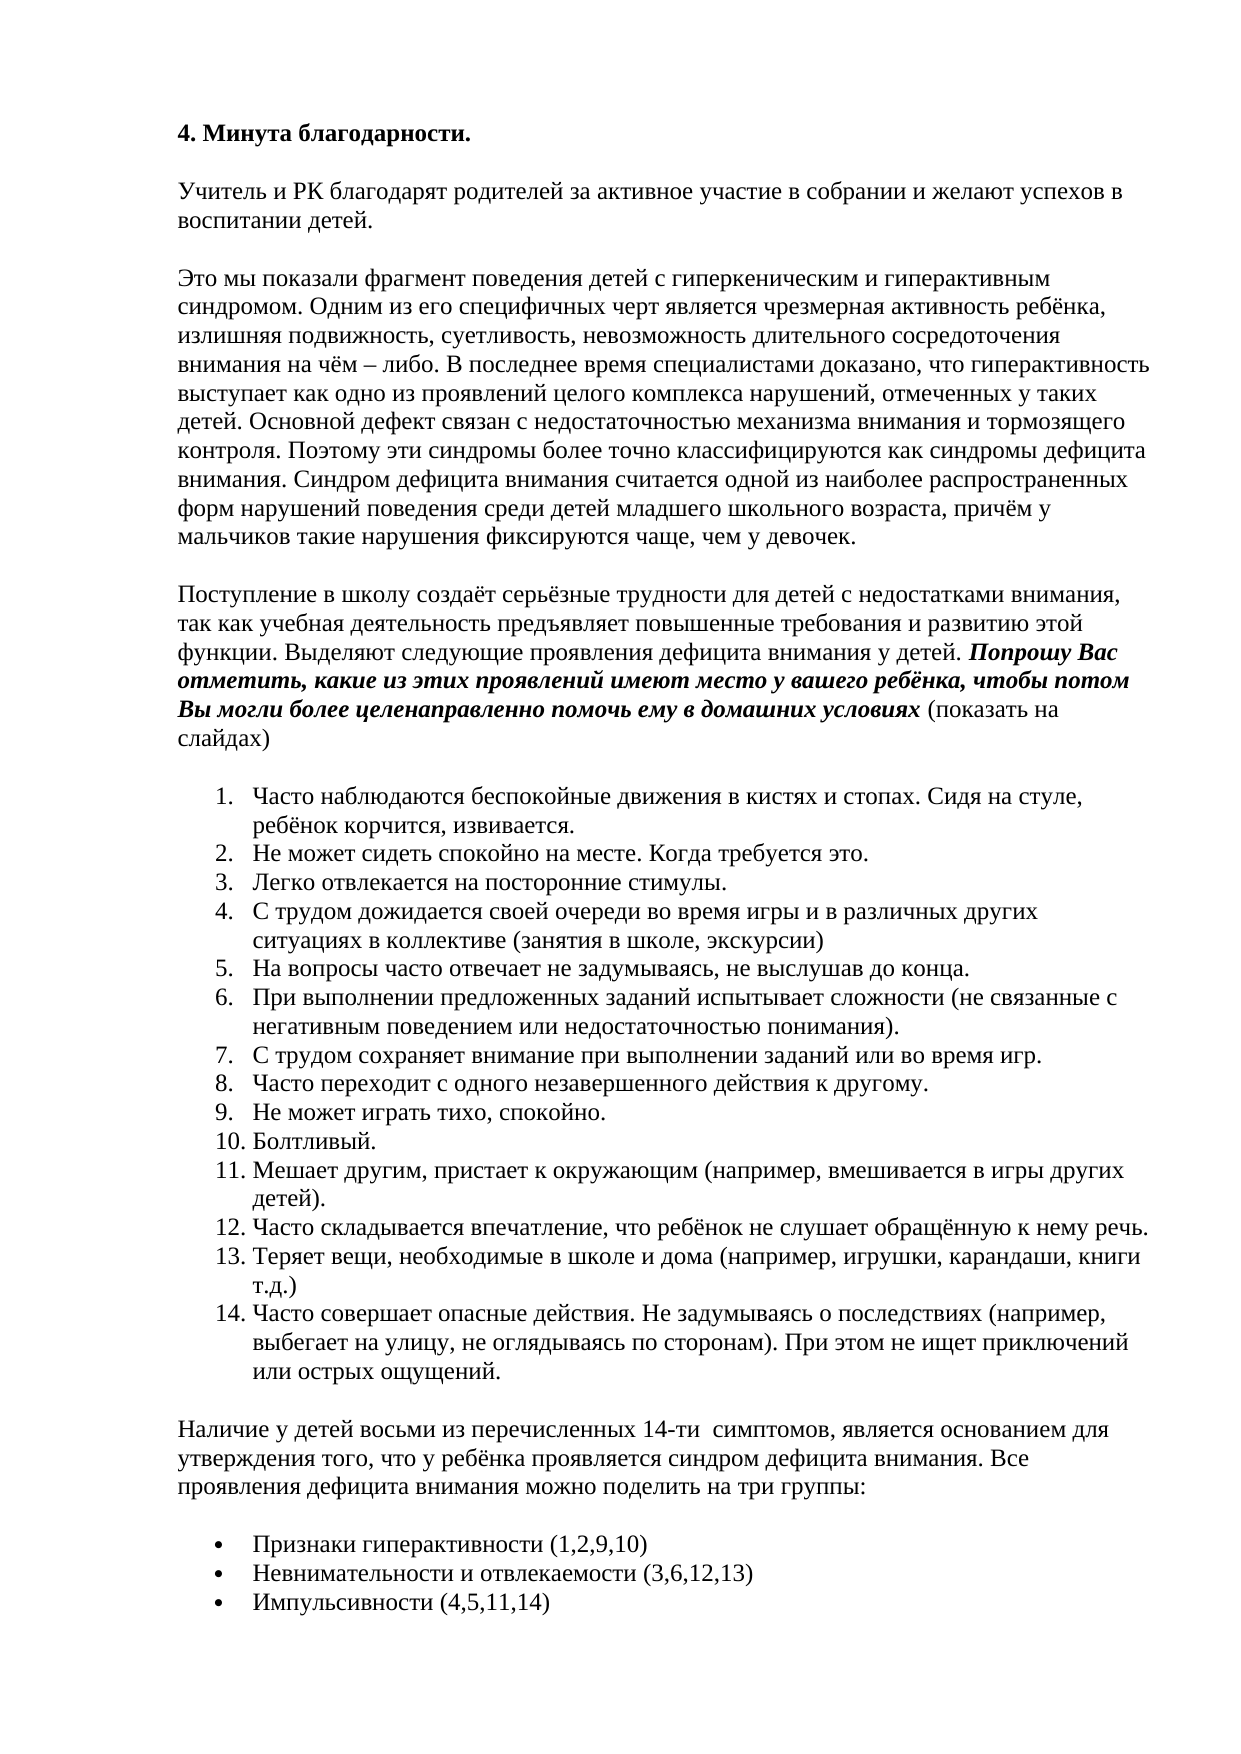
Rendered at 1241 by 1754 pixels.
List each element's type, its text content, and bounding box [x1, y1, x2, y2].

list Признаки гиперактивности (1,2,9,10) [215, 1529, 1152, 1558]
text Учитель и РК благодарят родителей за активное участие в собрании и желают успехов в воспитании детей. [177, 176, 1152, 233]
list Мешает другим, пристает к окружающим (например, вмешивается в игры других детей). [215, 1155, 1152, 1212]
list Не может сидеть спокойно на месте. Когда требуется это. [215, 838, 1152, 867]
list Часто переходит с одного незавершенного действия к другому. [215, 1068, 1152, 1097]
list Импульсивности (4,5,11,14) [215, 1587, 1152, 1616]
text Это мы показали фрагмент поведения детей с гиперкеническим и гиперактивным синдромом. Одним из его специфичных черт является чрезмерная активность ребёнка, излишняя подвижность, суетливость, невозможность длительного сосредоточения внимания на чём – либо. В последнее время специалистами доказано, что гиперактивность выступает как одно из проявлений целого комплекса нарушений, отмеченных у таких детей. Основной дефект связан с недостаточностью механизма внимания и тормозящего контроля. Поэтому эти синдромы более точно классифицируются как синдромы дефицита внимания. Синдром дефицита внимания считается одной из наиболее распространенных форм нарушений поведения среди детей младшего школьного возраста, причём у мальчиков такие нарушения фиксируются чаще, чем у девочек. [177, 263, 1152, 550]
list С трудом дожидается своей очереди во время игры и в различных других ситуациях в коллективе (занятия в школе, экскурсии) [215, 896, 1152, 953]
list Невнимательности и отвлекаемости (3,6,12,13) [215, 1558, 1152, 1587]
text 4. Минута благодарности. [177, 118, 1152, 147]
list Теряет вещи, необходимые в школе и дома (например, игрушки, карандаши, книги т.д.) [215, 1241, 1152, 1298]
list Не может играть тихо, спокойно. [215, 1097, 1152, 1126]
list При выполнении предложенных заданий испытывает сложности (не связанные с негативным поведением или недостаточностью понимания). [215, 982, 1152, 1040]
list Болтливый. [215, 1126, 1152, 1155]
list На вопросы часто отвечает не задумываясь, не выслушав до конца. [215, 953, 1152, 982]
list Легко отвлекается на посторонние стимулы. [215, 867, 1152, 896]
text Наличие у детей восьми из перечисленных 14-ти симптомов, является основанием для утверждения того, что у ребёнка проявляется синдром дефицита внимания. Все проявления дефицита внимания можно поделить на три группы: [177, 1414, 1152, 1500]
text Поступление в школу создаёт серьёзные трудности для детей с недостатками внимания, так как учебная деятельность предъявляет повышенные требования и развитию этой функции. Выделяют следующие проявления дефицита внимания у детей. Попрошу Вас отметить, какие из этих проявлений имеют место у вашего ребёнка, чтобы потом Вы могли более целенаправленно помочь ему в домашних условиях (показать на слайдах) [177, 579, 1152, 752]
list Часто складывается впечатление, что ребёнок не слушает обращённую к нему речь. [215, 1212, 1152, 1241]
list Часто совершает опасные действия. Не задумываясь о последствиях (например, выбегает на улицу, не оглядываясь по сторонам). При этом не ищет приключений или острых ощущений. [215, 1298, 1152, 1385]
list С трудом сохраняет внимание при выполнении заданий или во время игр. [215, 1040, 1152, 1068]
list Часто наблюдаются беспокойные движения в кистях и стопах. Сидя на стуле, ребёнок корчится, извивается. [215, 781, 1152, 838]
